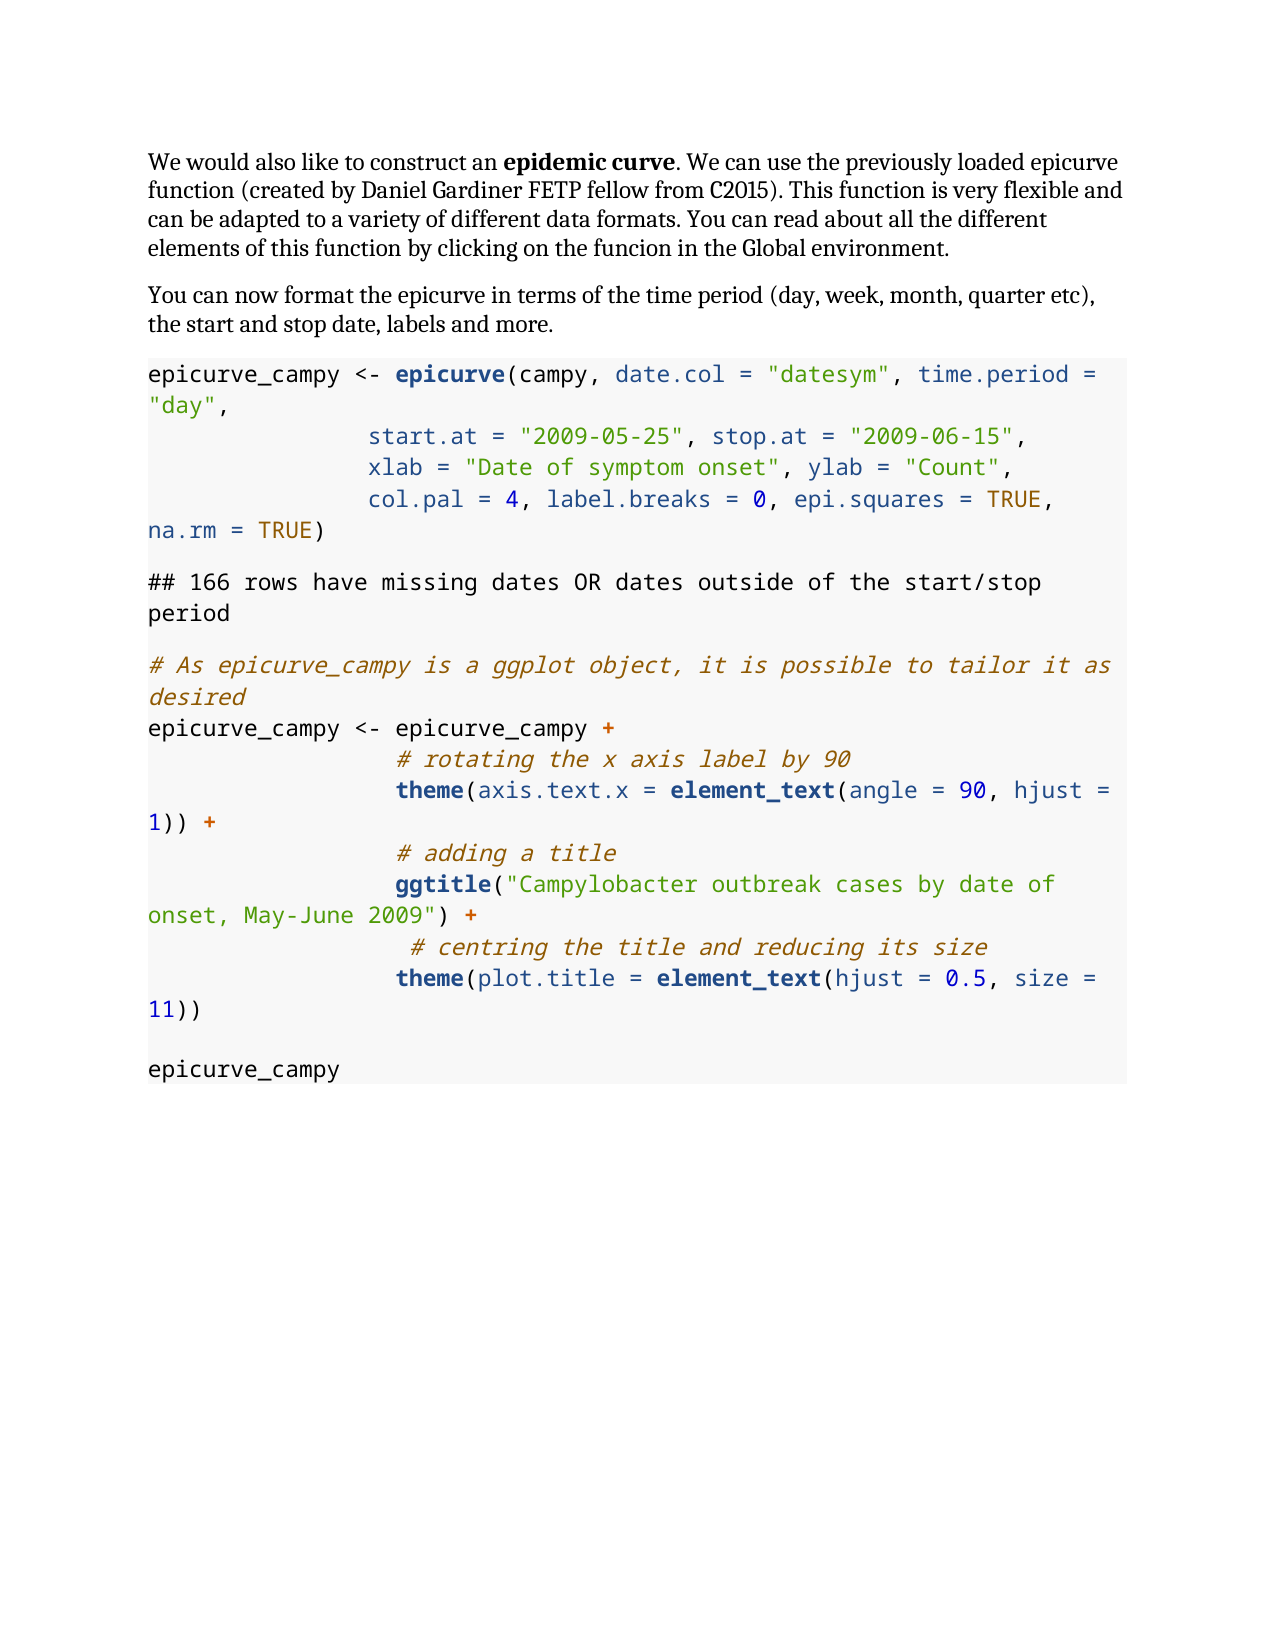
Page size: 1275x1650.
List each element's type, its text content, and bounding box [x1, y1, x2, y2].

text We would also like to construct an epidemic curve. We can use the previously loaded epicurve function (created by Daniel Gardiner FETP fellow from C2015). This function is very flexible and can be adapted to a variety of different data formats. You can read about all the different elements of this function by clicking on the funcion in the Global environment. [148, 148, 1127, 263]
text You can now format the epicurve in terms of the time period (day, week, month, quarter etc), the start and stop date, labels and more. [148, 281, 1127, 339]
text epicurve_campy <- epicurve(campy, date.col = "datesym", time.period = "day", start.at = "2009-05-25", stop.at = "2009-06-15", xlab = "Date of symptom onset", ylab = "Count", col.pal = 4, label.breaks = 0, epi.squares = TRUE, na.rm = TRUE) [230, 358, 1127, 545]
text ## 166 rows have missing dates OR dates outside of the start/stop period [148, 566, 1127, 628]
text # As epicurve_campy is a ggplot object, it is possible to tailor it as desired epicurve_campy <- epicurve_campy + # rotating the x axis label by 90 theme(axis.text.x = element_text(angle = 90, hjust = 1)) + # adding a title ggtitle("Campylobacter outbreak cases by date of onset, May-June 2009") + # centring the title and reducing its size theme(plot.title = element_text(hjust = 0.5, size = 11)) epicurve_campy [148, 649, 1127, 1084]
